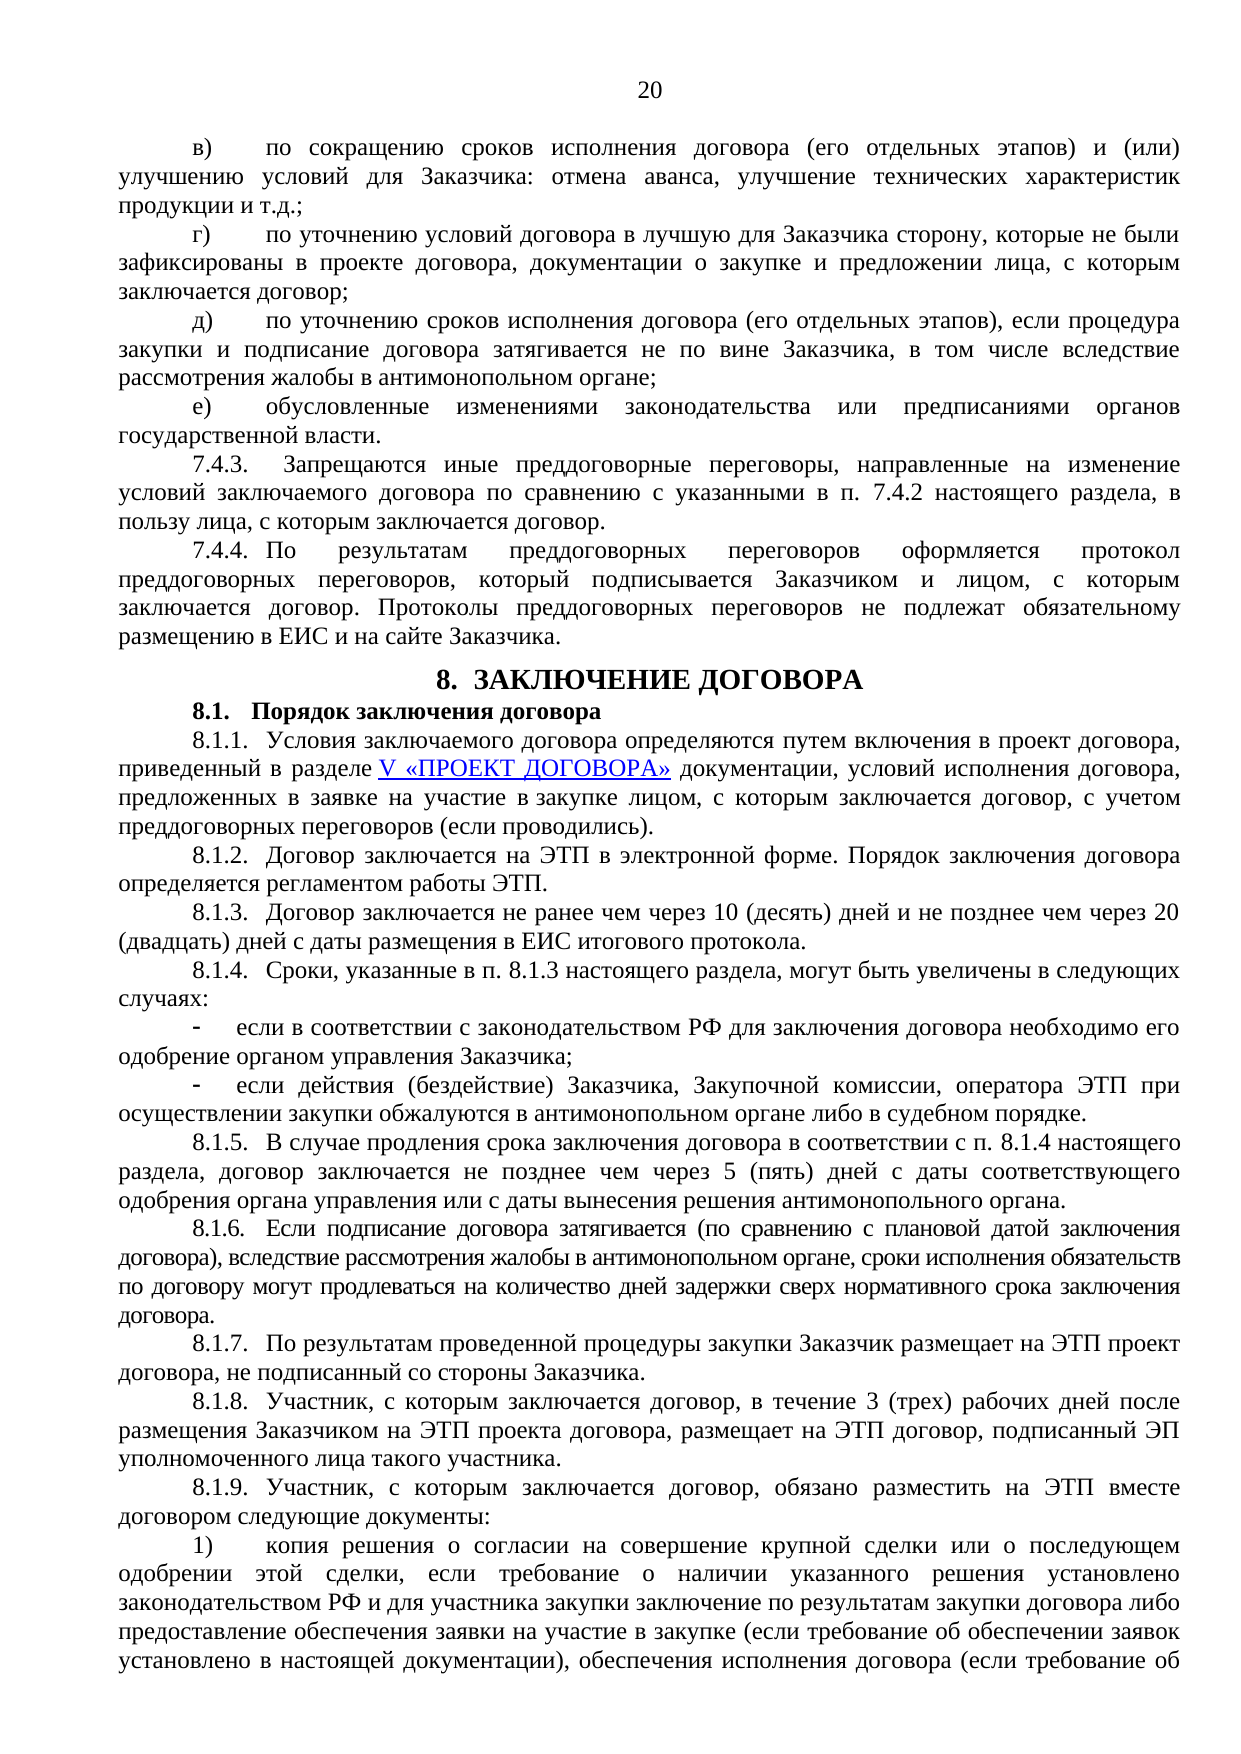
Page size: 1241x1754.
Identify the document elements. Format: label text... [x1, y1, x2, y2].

list по уточнению условий договора в лучшую для Заказчика сторону, которые не были зафиксированы в проекте договора, документации о закупке и предложении лица, с которым заключается договор; [118, 219, 1181, 305]
list Участник, с которым заключается договор, обязано разместить на ЭТП вместе договором следующие документы: [118, 1472, 1181, 1530]
list Участник, с которым заключается договор, в течение 3 (трех) рабочих дней после размещения Заказчиком на ЭТП проекта договора, размещает на ЭТП договор, подписанный ЭП уполномоченного лица такого участника. [118, 1386, 1181, 1472]
list ЗАКЛЮЧЕНИЕ ДОГОВОРА [118, 662, 1181, 696]
list по сокращению сроков исполнения договора (его отдельных этапов) и (или) улучшению условий для Заказчика: отмена аванса, улучшение технических характеристик продукции и т.д.; [118, 132, 1181, 219]
list Сроки, указанные в п. 8.1.3 настоящего раздела, могут быть увеличены в следующих случаях: [118, 955, 1181, 1012]
list По результатам проведенной процедуры закупки Заказчик размещает на ЭТП проект договора, не подписанный со стороны Заказчика. [118, 1328, 1181, 1386]
list Запрещаются иные преддоговорные переговоры, направленные на изменение условий заключаемого договора по сравнению с указанными в п. 7.4.2 настоящего раздела, в пользу лица, с которым заключается договор. [118, 449, 1181, 535]
list если действия (бездействие) Заказчика, Закупочной комиссии, оператора ЭТП при осуществлении закупки обжалуются в антимонопольном органе либо в судебном порядке. [118, 1070, 1181, 1127]
list Договор заключается на ЭТП в электронной форме. Порядок заключения договора определяется регламентом работы ЭТП. [118, 840, 1181, 897]
list Порядок заключения договора [118, 696, 1181, 725]
list В случае продления срока заключения договора в соответствии с п. 8.1.4 настоящего раздела, договор заключается не позднее чем через 5 (пять) дней с даты соответствующего одобрения органа управления или с даты вынесения решения антимонопольного органа. [118, 1127, 1181, 1213]
list Если подписание договора затягивается (по сравнению с плановой датой заключения договора), вследствие рассмотрения жалобы в антимонопольном органе, сроки исполнения обязательств по договору могут продлеваться на количество дней задержки сверх нормативного срока заключения договора. [118, 1213, 1181, 1328]
list если в соответствии с законодательством РФ для заключения договора необходимо его одобрение органом управления Заказчика; [118, 1012, 1181, 1070]
list по уточнению сроков исполнения договора (его отдельных этапов), если процедура закупки и подписание договора затягивается не по вине Заказчика, в том числе вследствие рассмотрения жалобы в антимонопольном органе; [118, 305, 1181, 391]
list Договор заключается не ранее чем через 10 (десять) дней и не позднее чем через 20 (двадцать) дней с даты размещения в ЕИС итогового протокола. [118, 897, 1181, 955]
list обусловленные изменениями законодательства или предписаниями органов государственной власти. [118, 391, 1181, 449]
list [118, 1530, 1181, 1673]
list Условия заключаемого договора определяются путем включения в проект договора, приведенный в разделе V «ПРОЕКТ ДОГОВОРА» документации, условий исполнения договора, предложенных в заявке на участие в закупке лицом, с которым заключается договор, с учетом преддоговорных переговоров (если проводились). [118, 725, 1181, 840]
list По результатам преддоговорных переговоров оформляется протокол преддоговорных переговоров, который подписывается Заказчиком и лицом, с которым заключается договор. Протоколы преддоговорных переговоров не подлежат обязательному размещению в ЕИС и на сайте Заказчика. [118, 535, 1181, 650]
